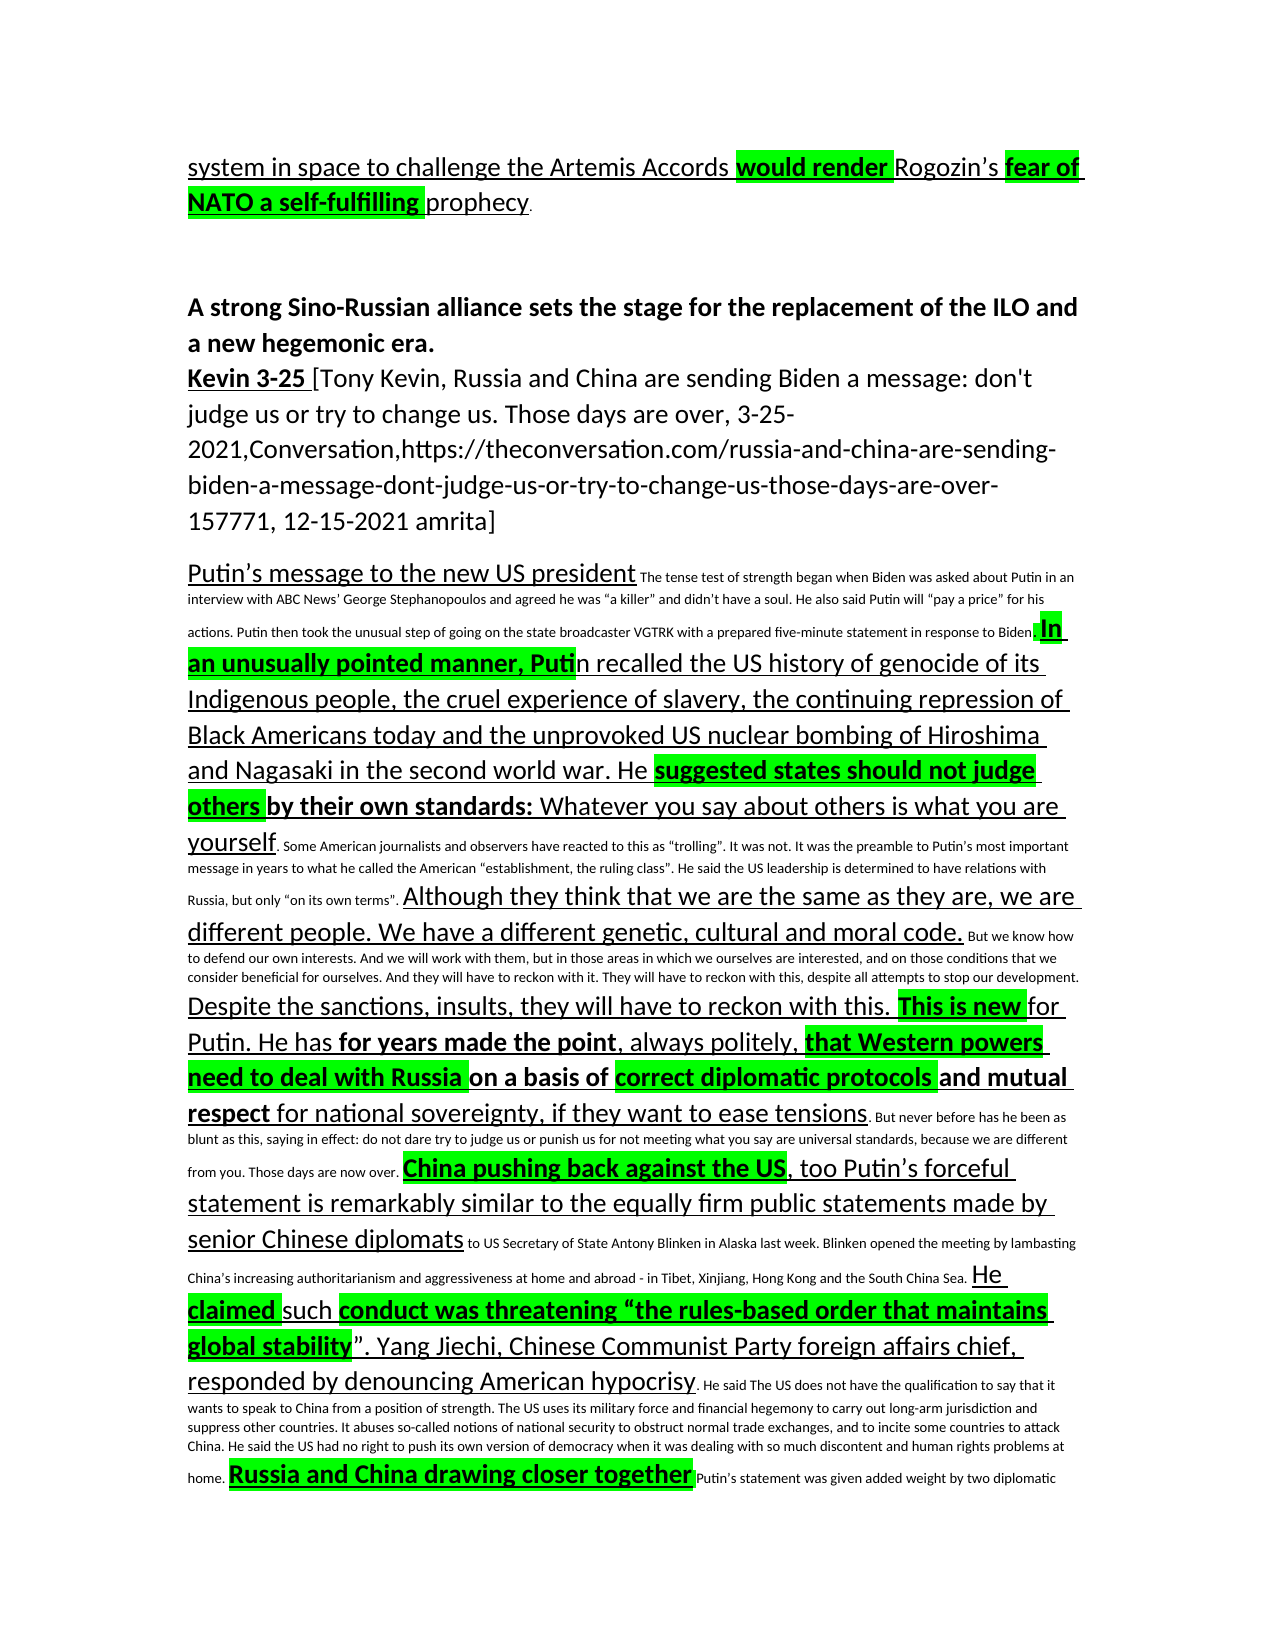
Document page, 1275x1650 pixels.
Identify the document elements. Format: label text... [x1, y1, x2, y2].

subtitle A strong Sino-Russian alliance sets the stage for the replacement of the ILO and a new hegemonic era. [187, 290, 1087, 359]
text Kevin 3-25 [Tony Kevin, Russia and China are sending Biden a message: don't judge us or try to change us. Those days are over, 3-25-2021,Conversation,https://theconversation.com/russia-and-china-are-sending-biden-a-message-dont-judge-us-or-try-to-change-us-those-days-are-over-157771, 12-15-2021 amrita] [187, 361, 1087, 537]
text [187, 556, 1087, 1491]
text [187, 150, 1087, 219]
